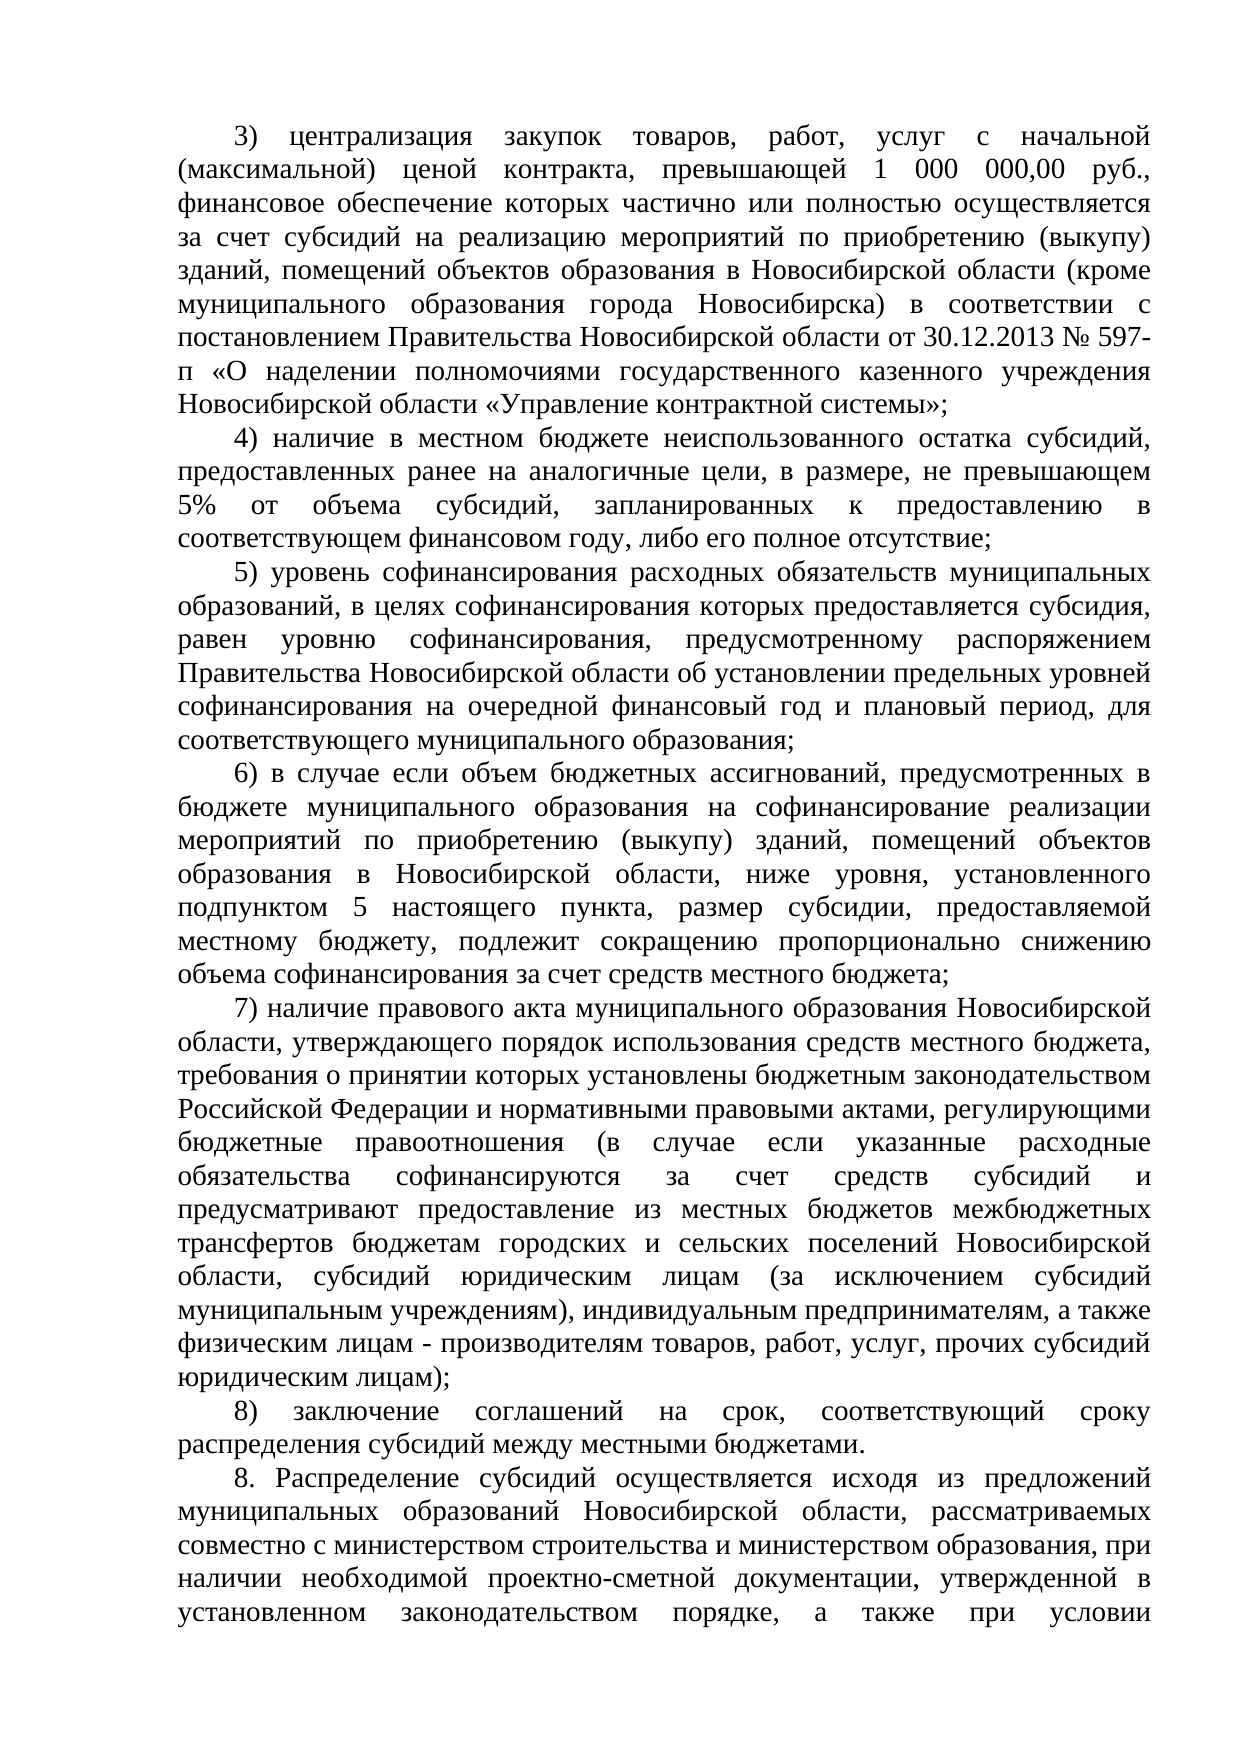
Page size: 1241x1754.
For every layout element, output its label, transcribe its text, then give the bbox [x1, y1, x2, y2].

text 8) заключение соглашений на срок, соответствующий сроку распределения субсидий между местными бюджетами. [177, 1393, 1152, 1460]
text 4) наличие в местном бюджете неиспользованного остатка субсидий, предоставленных ранее на аналогичные цели, в размере, не превышающем 5% от объема субсидий, запланированных к предоставлению в соответствующем финансовом году, либо его полное отсутствие; [177, 420, 1152, 554]
text 5) уровень софинансирования расходных обязательств муниципальных образований, в целях софинансирования которых предоставляется субсидия, равен уровню софинансирования, предусмотренному распоряжением Правительства Новосибирской области об установлении предельных уровней софинансирования на очередной финансовый год и плановый период, для соответствующего муниципального образования; [177, 554, 1152, 755]
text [177, 1460, 1152, 1627]
text 7) наличие правового акта муниципального образования Новосибирской области, утверждающего порядок использования средств местного бюджета, требования о принятии которых установлены бюджетным законодательством Российской Федерации и нормативными правовыми актами, регулирующими бюджетные правоотношения (в случае если указанные расходные обязательства софинансируются за счет средств субсидий и предусматривают предоставление из местных бюджетов межбюджетных трансфертов бюджетам городских и сельских поселений Новосибирской области, субсидий юридическим лицам (за исключением субсидий муниципальным учреждениям), индивидуальным предпринимателям, а также физическим лицам - производителям товаров, работ, услуг, прочих субсидий юридическим лицам); [177, 990, 1152, 1393]
text 6) в случае если объем бюджетных ассигнований, предусмотренных в бюджете муниципального образования на софинансирование реализации мероприятий по приобретению (выкупу) зданий, помещений объектов образования в Новосибирской области, ниже уровня, установленного подпунктом 5 настоящего пункта, размер субсидии, предоставляемой местному бюджету, подлежит сокращению пропорционально снижению объема софинансирования за счет средств местного бюджета; [177, 755, 1152, 990]
text 3) централизация закупок товаров, работ, услуг с начальной (максимальной) ценой контракта, превышающей 1 000 000,00 руб., финансовое обеспечение которых частично или полностью осуществляется за счет субсидий на реализацию мероприятий по приобретению (выкупу) зданий, помещений объектов образования в Новосибирской области (кроме муниципального образования города Новосибирска) в соответствии с постановлением Правительства Новосибирской области от 30.12.2013 № 597-п «О наделении полномочиями государственного казенного учреждения Новосибирской области «Управление контрактной системы»; [177, 118, 1152, 420]
